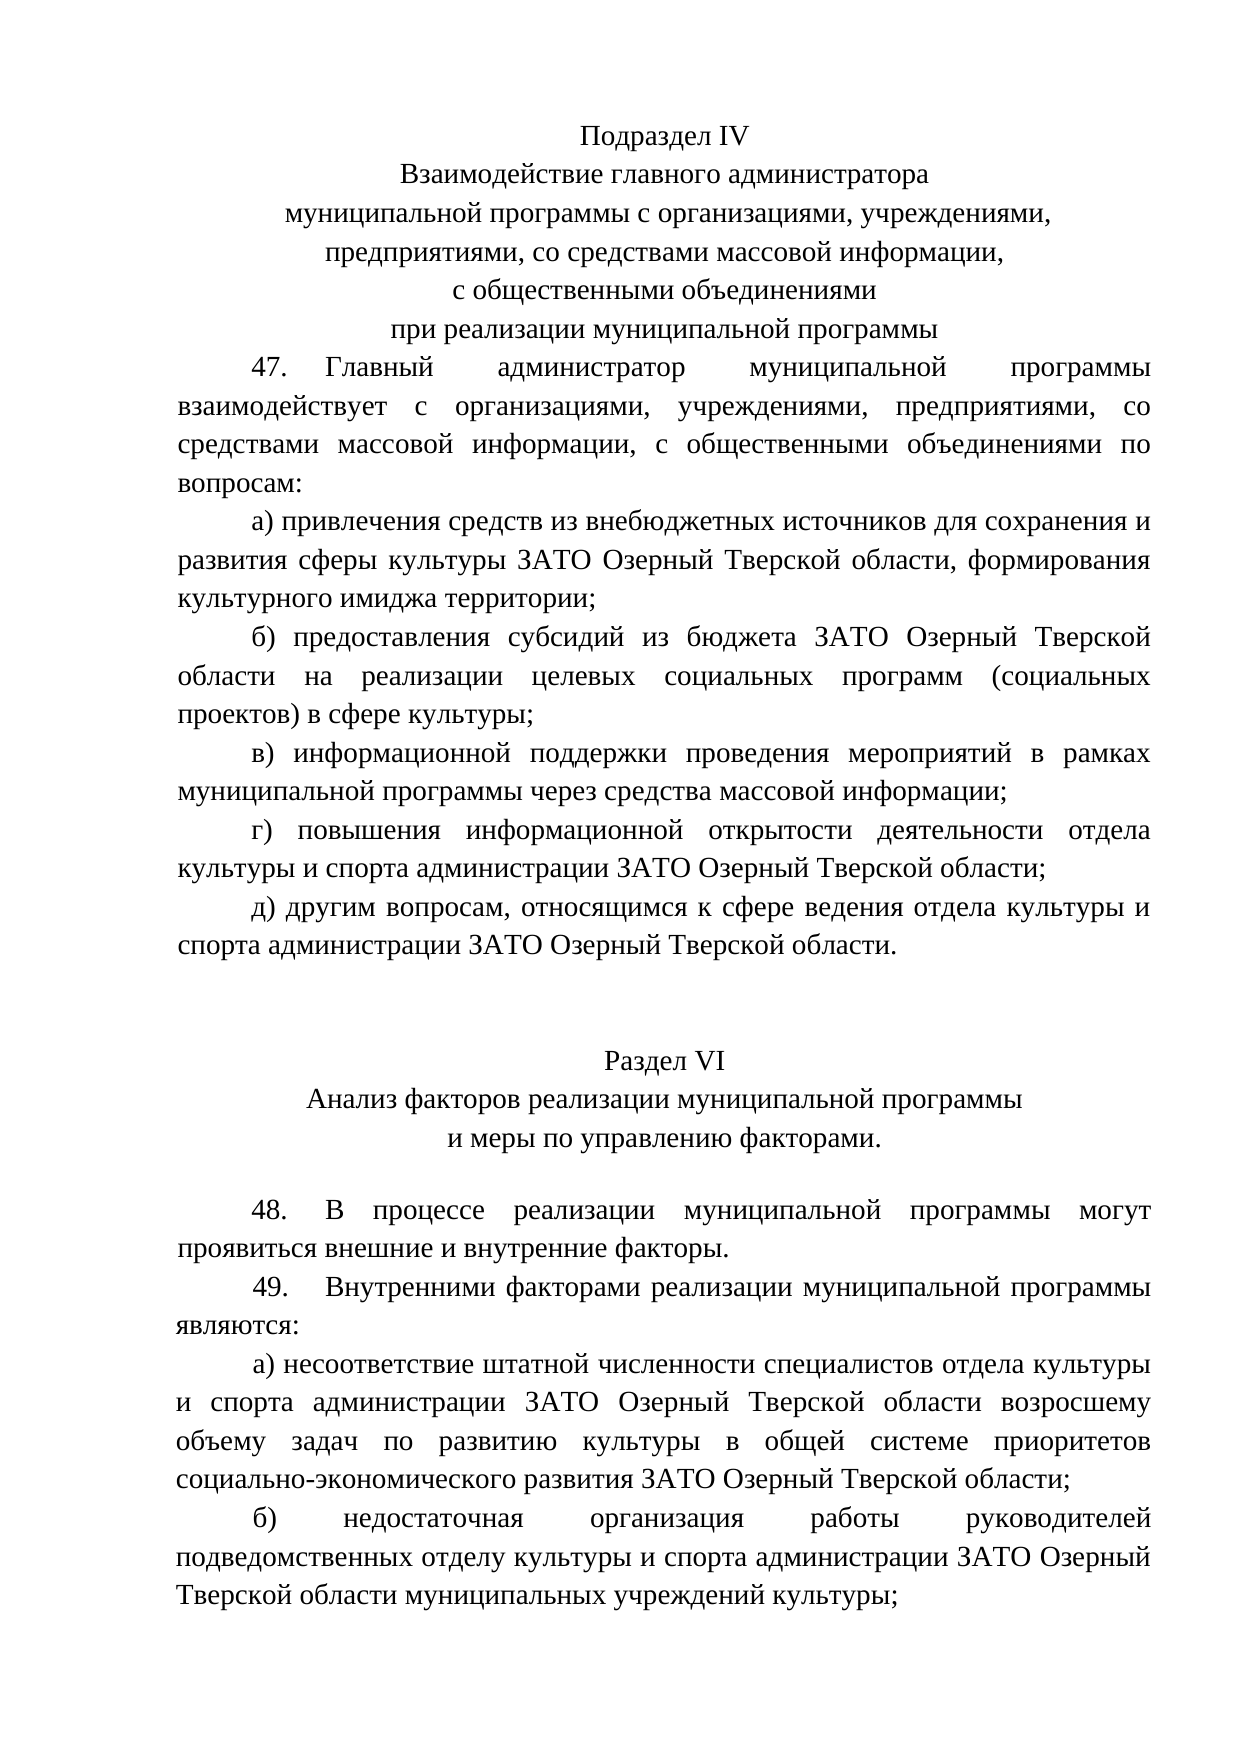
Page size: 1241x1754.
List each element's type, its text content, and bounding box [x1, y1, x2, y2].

text с общественными объединениями [177, 272, 1152, 306]
text Раздел VI [177, 1043, 1152, 1077]
text а) несоответствие штатной численности специалистов отдела культуры и спорта администрации ЗАТО Озерный Тверской области возросшему объему задач по развитию культуры в общей системе приоритетов социально-экономического развития ЗАТО Озерный Тверской области; [176, 1346, 1152, 1495]
text при реализации муниципальной программы [177, 311, 1152, 344]
text 48. В процессе реализации муниципальной программы могут проявиться внешние и внутренние факторы. [177, 1192, 1152, 1264]
text г) повышения информационной открытости деятельности отдела культуры и спорта администрации ЗАТО Озерный Тверской области; [177, 812, 1152, 884]
text Взаимодействие главного администратора [177, 157, 1152, 190]
text Анализ факторов реализации муниципальной программы [177, 1082, 1152, 1115]
text 49. Внутренними факторами реализации муниципальной программы являются: [176, 1269, 1152, 1341]
text а) привлечения средств из внебюджетных источников для сохранения и развития сферы культуры ЗАТО Озерный Тверской области, формирования культурного имиджа территории; [177, 503, 1152, 614]
text муниципальной программы с организациями, учреждениями, предприятиями, со средствами массовой информации, [177, 195, 1152, 267]
text Подраздел IV [177, 118, 1152, 152]
text и меры по управлению факторами. [177, 1120, 1152, 1154]
text б) недостаточная организация работы руководителей подведомственных отделу культуры и спорта администрации ЗАТО Озерный Тверской области муниципальных учреждений культуры; [176, 1500, 1152, 1611]
text д) другим вопросам, относящимся к сфере ведения отдела культуры и спорта администрации ЗАТО Озерный Тверской области. [177, 889, 1152, 961]
text 47. Главный администратор муниципальной программы взаимодействует с организациями, учреждениями, предприятиями, со средствами массовой информации, с общественными объединениями по вопросам: [177, 349, 1152, 498]
text б) предоставления субсидий из бюджета ЗАТО Озерный Тверской области на реализации целевых социальных программ (социальных проектов) в сфере культуры; [177, 619, 1152, 730]
text в) информационной поддержки проведения мероприятий в рамках муниципальной программы через средства массовой информации; [177, 735, 1152, 807]
